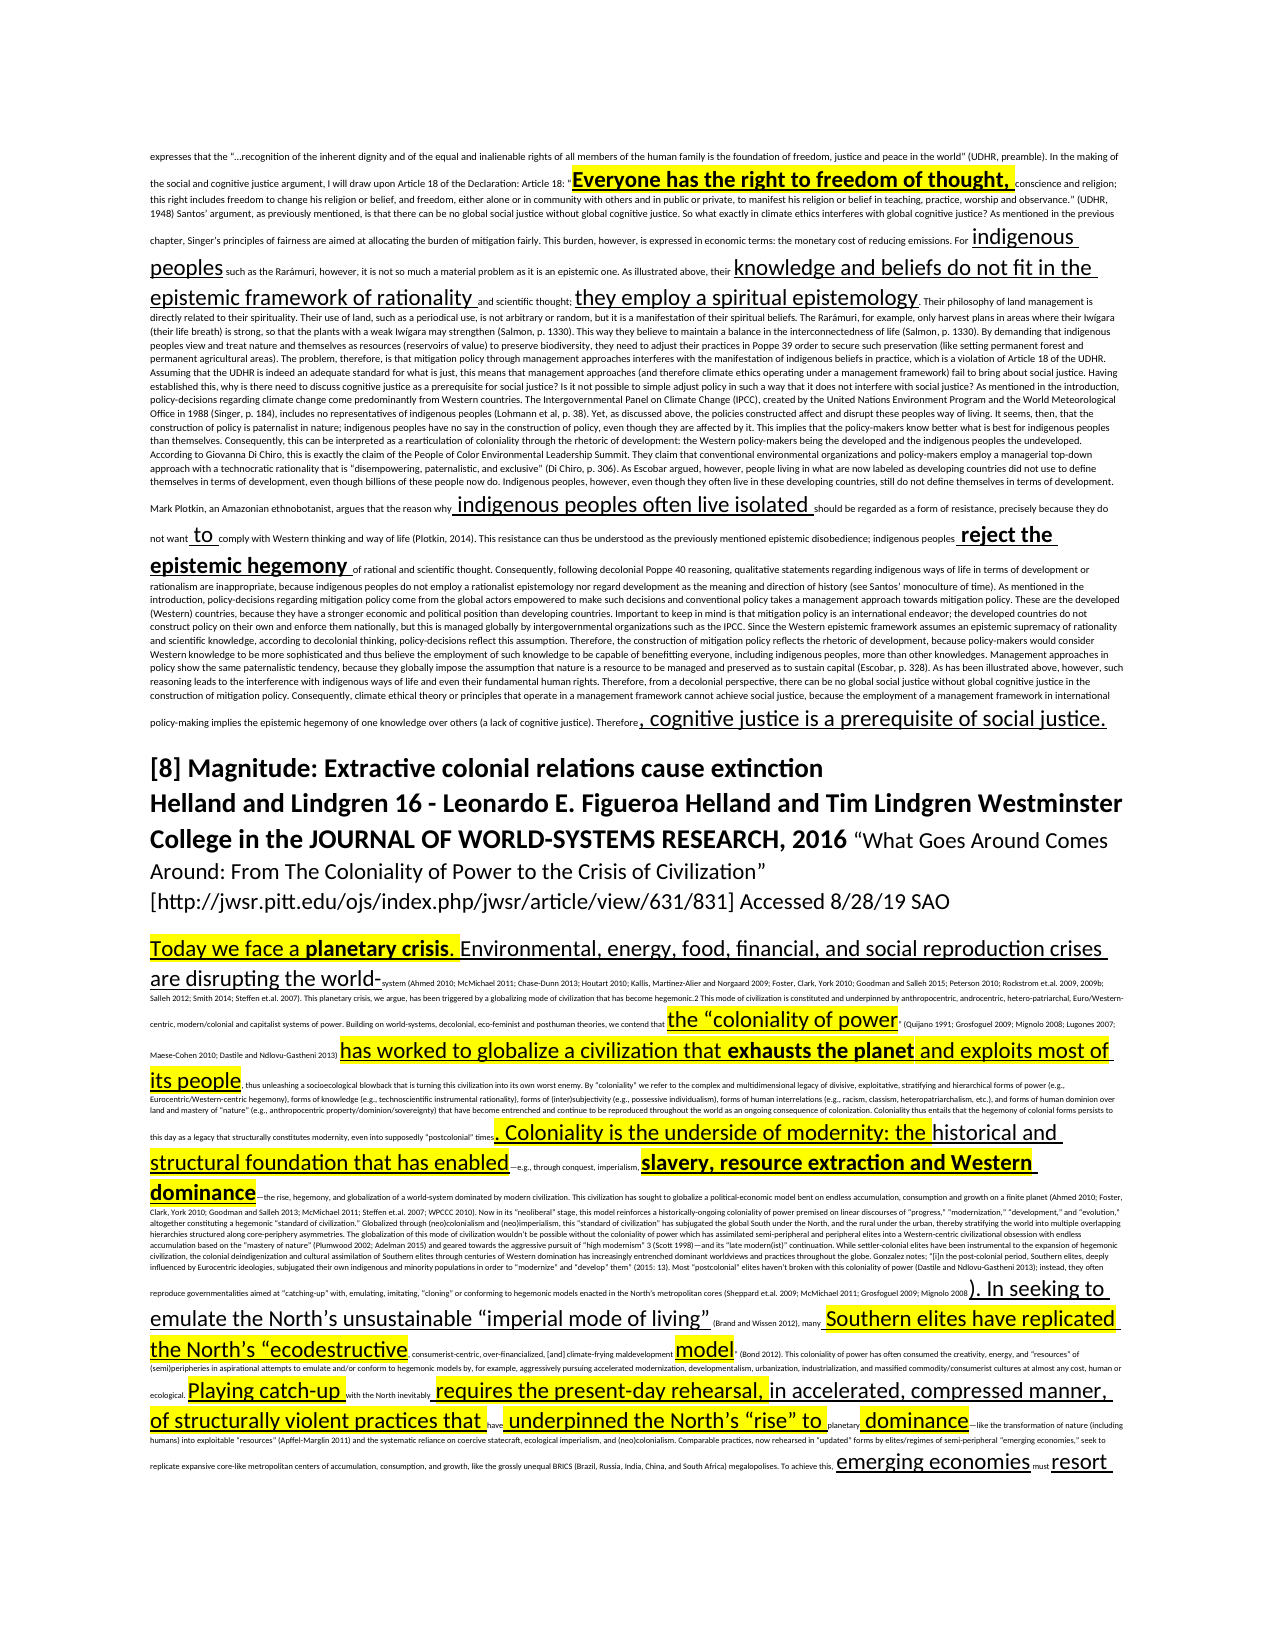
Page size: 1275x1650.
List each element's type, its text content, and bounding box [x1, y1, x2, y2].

subtitle [8] Magnitude: Extractive colonial relations cause extinction [150, 751, 1125, 784]
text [150, 150, 1125, 732]
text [150, 934, 1125, 1475]
text Helland and Lindgren 16 - Leonardo E. Figueroa Helland and Tim Lindgren Westminster College in the JOURNAL OF WORLD-SYSTEMS RESEARCH, 2016 “What Goes Around Comes Around: From The Coloniality of Power to the Crisis of Civilization” [http://jwsr.pitt.edu/ojs/index.php/jwsr/article/view/631/831] Accessed 8/28/19 SAO [150, 786, 1125, 915]
